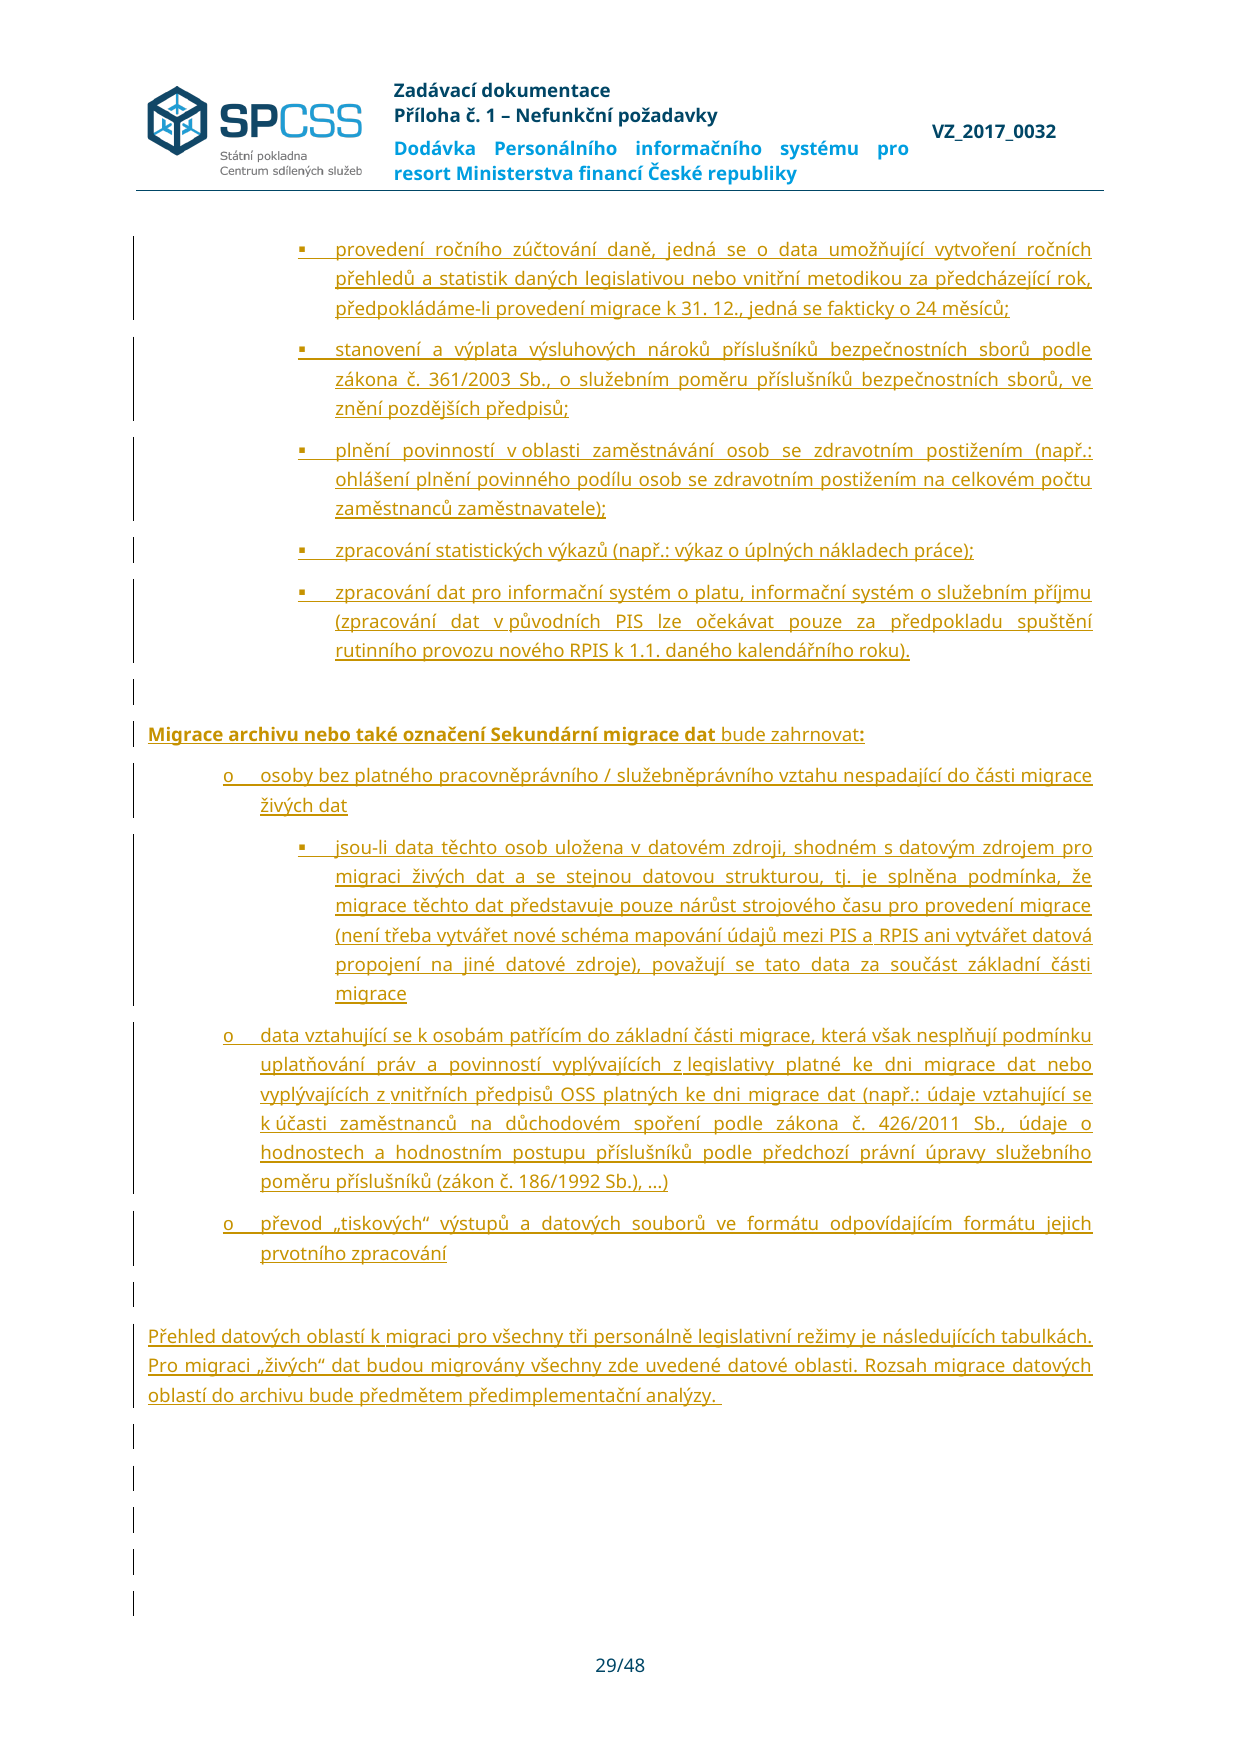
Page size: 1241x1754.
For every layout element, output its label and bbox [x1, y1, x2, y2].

picture [147, 86, 362, 177]
